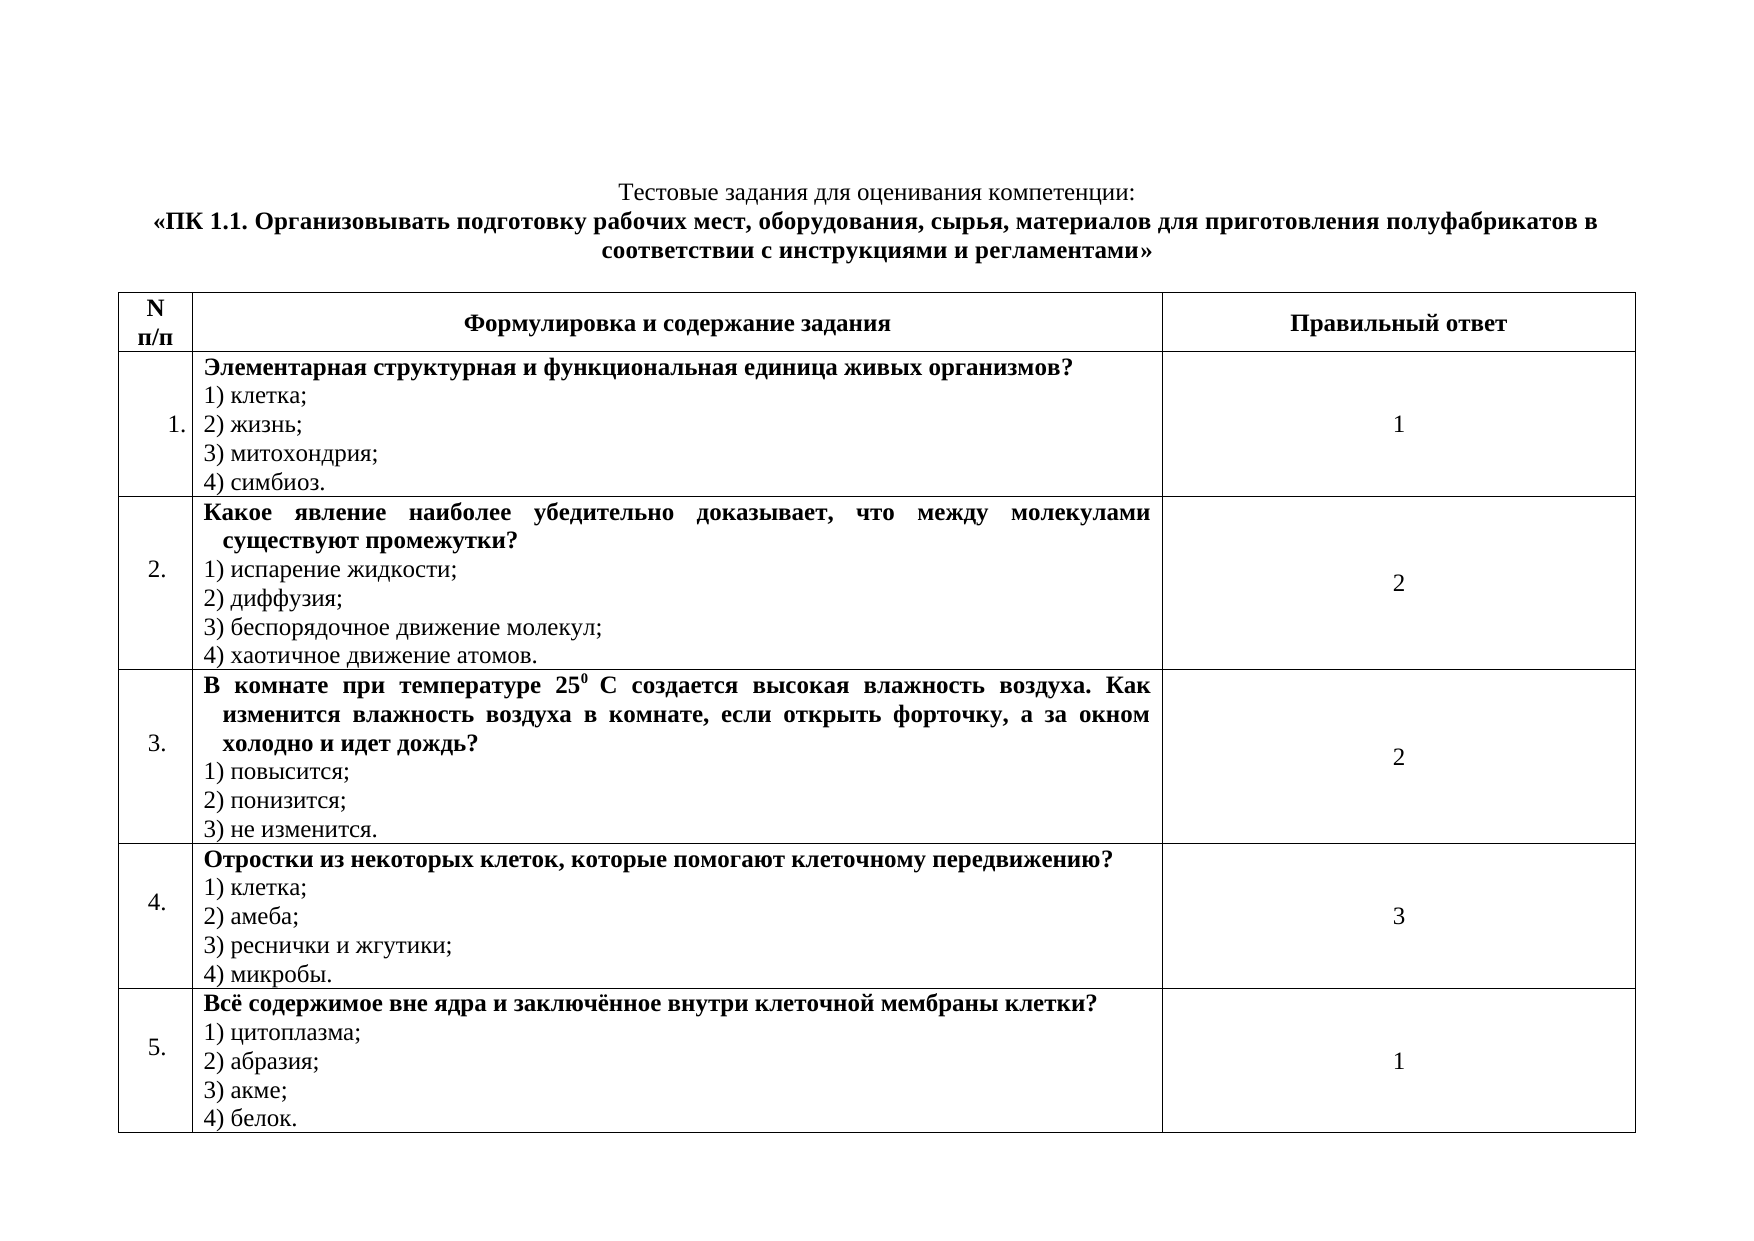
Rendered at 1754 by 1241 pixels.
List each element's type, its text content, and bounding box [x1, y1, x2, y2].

table_cell Какое явление наиболее убедительно доказывает, что между молекулами существуют промежутки? 1) испарение жидкости; 2) диффузия; 3) беспорядочное движение молекул; 4) хаотичное движение атомов. [193, 497, 1162, 669]
table_cell 1 [1163, 352, 1635, 496]
text Тестовые задания для оценивания компетенции: [118, 177, 1636, 206]
table_cell В комнате при температуре 250 С создается высокая влажность воздуха. Как изменится влажность воздуха в комнате, если открыть форточку, а за окном холодно и идет дождь? 1) повысится; 2) понизится; 3) не изменится. [193, 670, 1162, 843]
table_cell [119, 989, 192, 1132]
table_header N п/п [119, 293, 192, 351]
table_cell [119, 497, 192, 669]
table_cell [119, 670, 192, 843]
table_cell 1 [1163, 989, 1635, 1132]
table_header Формулировка и содержание задания [193, 293, 1162, 351]
table_cell Элементарная структурная и функциональная единица живых организмов? 1) клетка; 2) жизнь; 3) митохондрия; 4) симбиоз. [193, 352, 1162, 496]
text «ПК 1.1. Организовывать подготовку рабочих мест, оборудования, сырья, материалов для приготовления полуфабрикатов в соответствии с инструкциями и регламентами» [1141, 206, 1636, 263]
text «ПК 1.1. Организовывать подготовку рабочих мест, оборудования, сырья, материалов для приготовления полуфабрикатов в соответствии с инструкциями и регламентами» [118, 206, 601, 263]
table_cell Отростки из некоторых клеток, которые помогают клеточному передвижению? 1) клетка; 2) амеба; 3) реснички и жгутики; 4) микробы. [193, 844, 1162, 987]
table_cell 3 [1163, 844, 1635, 987]
table_cell [119, 352, 192, 496]
table_cell Всё содержимое вне ядра и заключённое внутри клеточной мембраны клетки? 1) цитоплазма; 2) абразия; 3) акме; 4) белок. [193, 989, 1162, 1132]
table_header Правильный ответ [1163, 293, 1635, 351]
table_cell 2 [1163, 497, 1635, 669]
table_cell 2 [1163, 670, 1635, 843]
table_cell [119, 844, 192, 987]
